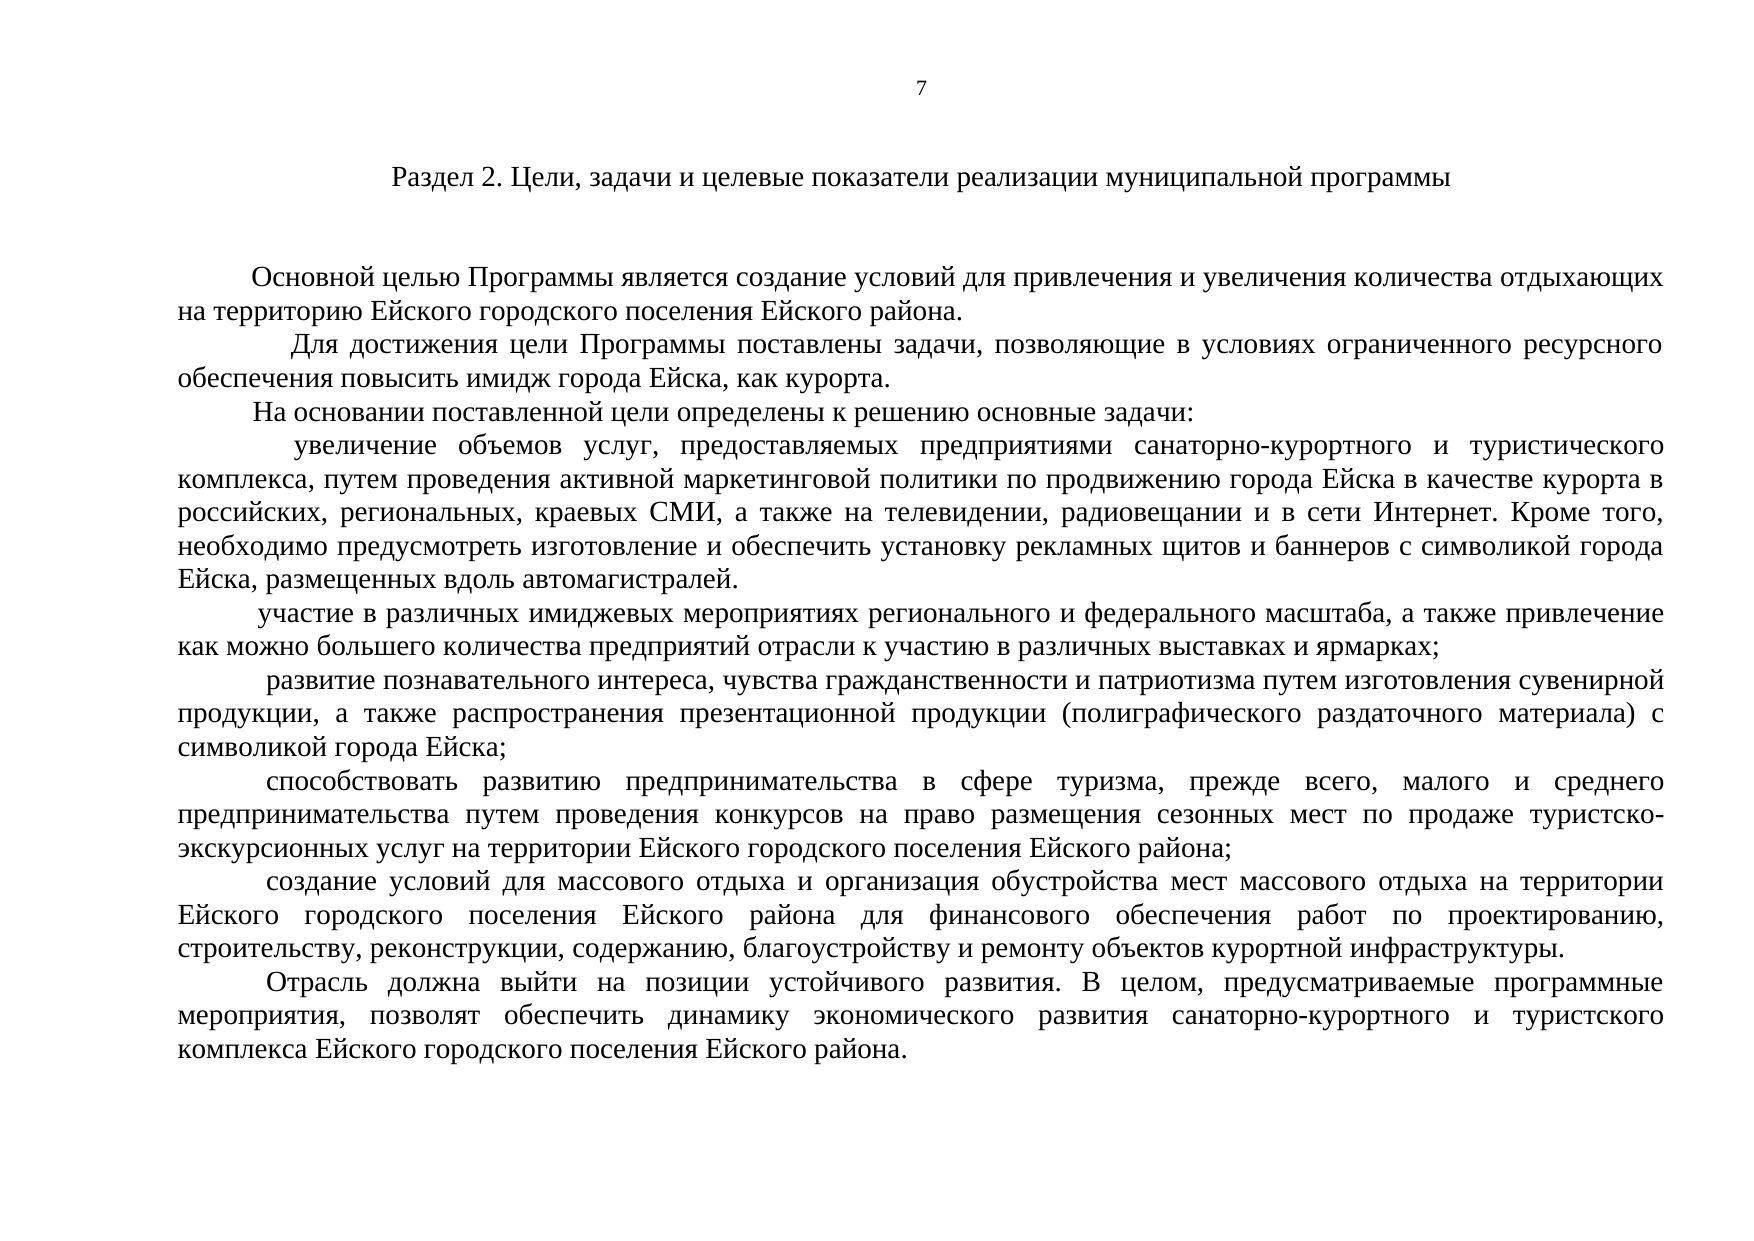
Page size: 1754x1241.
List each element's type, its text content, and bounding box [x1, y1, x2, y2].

text увеличение объемов услуг, предоставляемых предприятиями санаторно-курортного и туристического комплекса, путем проведения активной маркетинговой политики по продвижению города Ейска в качестве курорта в российских, региональных, краевых СМИ, а также на телевидении, радиовещании и в сети Интернет. Кроме того, необходимо предусмотреть изготовление и обеспечить установку рекламных щитов и баннеров с символикой города Ейска, размещенных вдоль автомагистралей. [177, 427, 1665, 595]
text На основании поставленной цели определены к решению основные задачи: [177, 394, 1665, 427]
text развитие познавательного интереса, чувства гражданственности и патриотизма путем изготовления сувенирной продукции, а также распространения презентационной продукции (полиграфического раздаточного материала) с символикой города Ейска; [177, 662, 1665, 763]
text Для достижения цели Программы поставлены задачи, позволяющие в условиях ограниченного ресурсного обеспечения повысить имидж города Ейска, как курорта. [177, 327, 1665, 394]
text Основной целью Программы является создание условий для привлечения и увеличения количества отдыхающих на территорию Ейского городского поселения Ейского района. [177, 259, 1665, 327]
text Отрасль должна выйти на позиции устойчивого развития. В целом, предусматриваемые программные мероприятия, позволят обеспечить динамику экономического развития санаторно-курортного и туристского комплекса Ейского городского поселения Ейского района. [177, 964, 1665, 1064]
text создание условий для массового отдыха и организация обустройства мест массового отдыха на территории Ейского городского поселения Ейского района для финансового обеспечения работ по проектированию, строительству, реконструкции, содержанию, благоустройству и ремонту объектов курортной инфраструктуры. [177, 863, 1665, 964]
text Раздел 2. Цели, задачи и целевые показатели реализации муниципальной программы [177, 159, 1665, 192]
text способствовать развитию предпринимательства в сфере туризма, прежде всего, малого и среднего предпринимательства путем проведения конкурсов на право размещения сезонных мест по продаже туристско-экскурсионных услуг на территории Ейского городского поселения Ейского района; [177, 763, 1665, 863]
text участие в различных имиджевых мероприятиях регионального и федерального масштаба, а также привлечение как можно большего количества предприятий отрасли к участию в различных выставках и ярмарках; [177, 595, 1665, 662]
